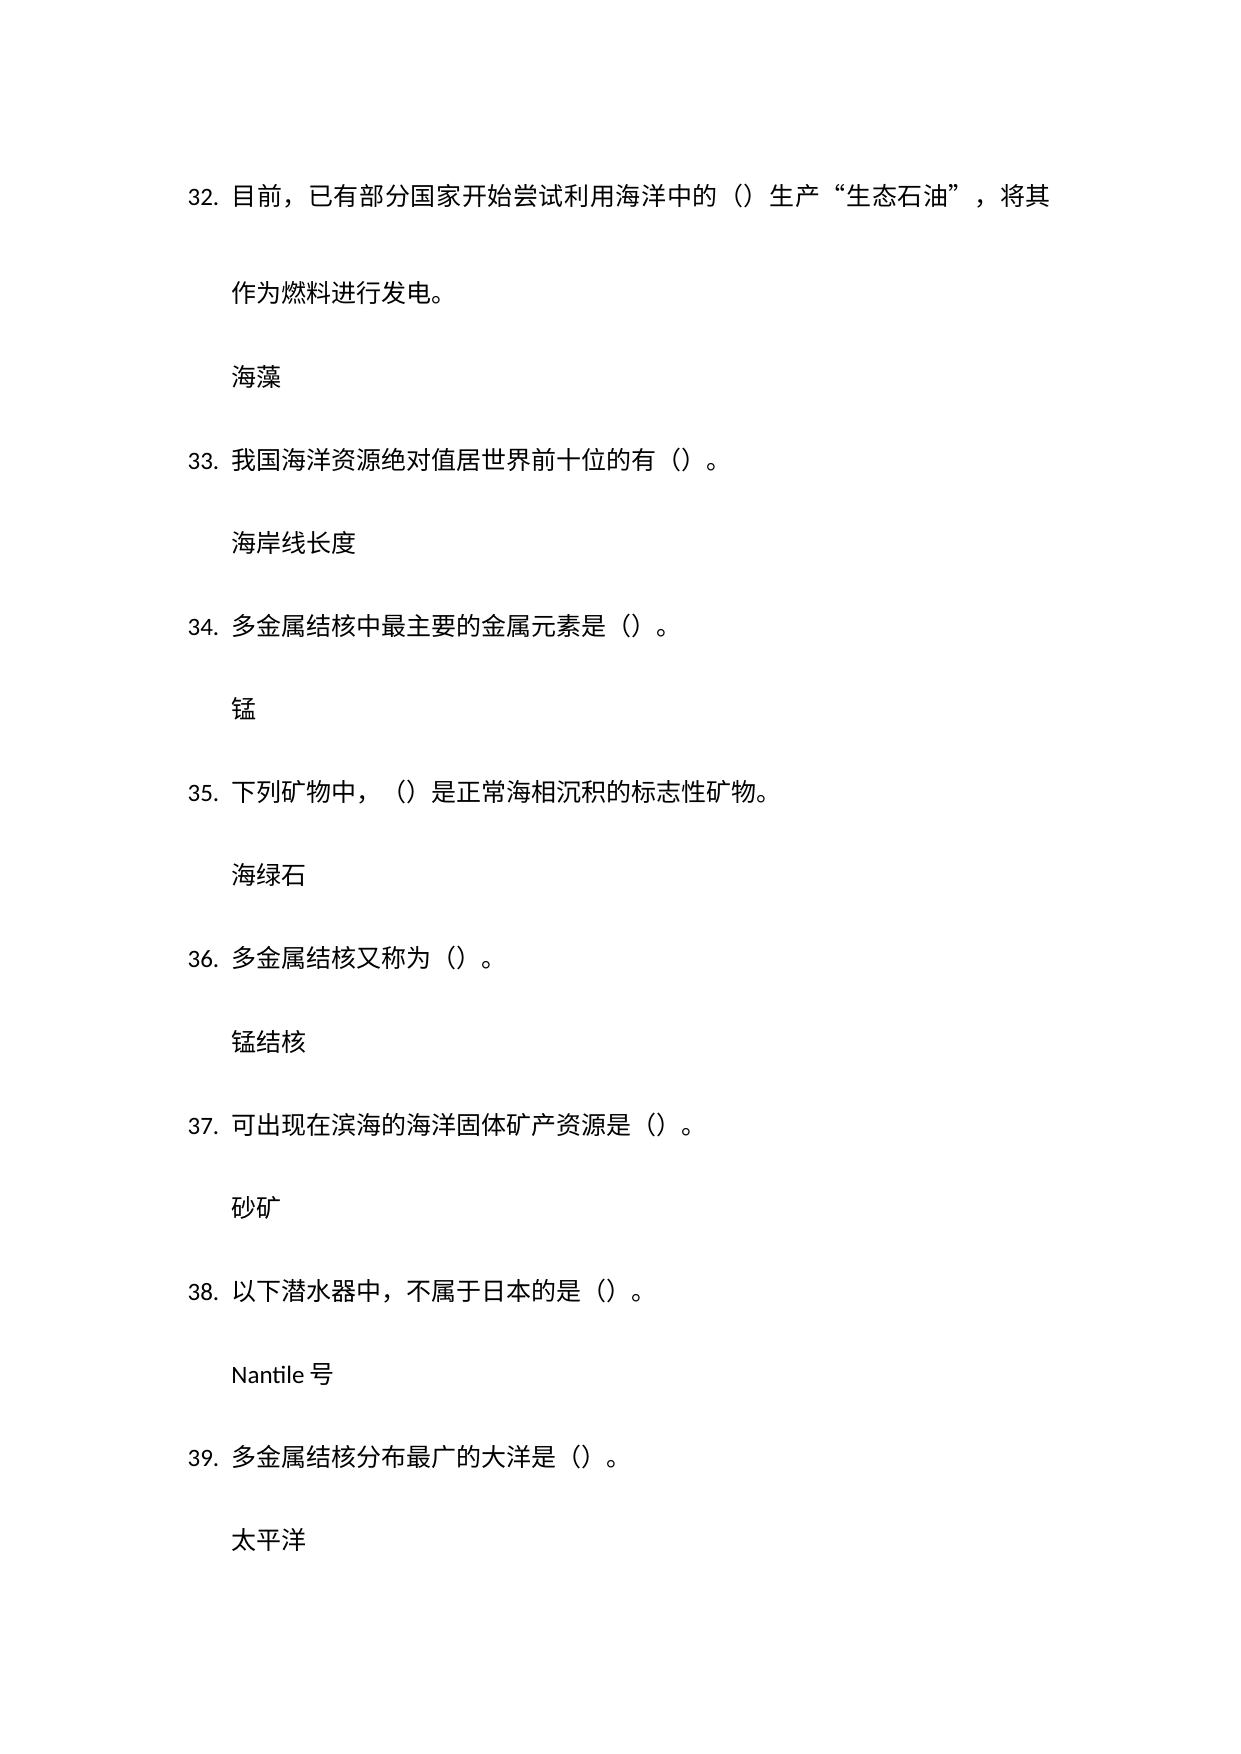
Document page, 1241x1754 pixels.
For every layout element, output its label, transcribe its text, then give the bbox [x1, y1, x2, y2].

list 海绿石 [231, 841, 1053, 906]
list 砂矿 [231, 1174, 1053, 1239]
list 锰结核 [231, 1008, 1053, 1073]
list 以下潜水器中，不属于日本的是（）。 [187, 1257, 1053, 1322]
list 多金属结核分布最广的大洋是（）。 [187, 1423, 1053, 1488]
list 太平洋 [231, 1506, 1053, 1571]
list 锰 [231, 675, 1053, 740]
list 多金属结核中最主要的金属元素是（）。 [187, 592, 1053, 657]
list 海藻 [231, 343, 1053, 408]
list 多金属结核又称为（）。 [187, 924, 1053, 989]
list 海岸线长度 [231, 509, 1053, 574]
list 可出现在滨海的海洋固体矿产资源是（）。 [187, 1091, 1053, 1156]
list Nantile号 [231, 1340, 1053, 1405]
list 下列矿物中，（）是正常海相沉积的标志性矿物。 [187, 758, 1053, 823]
list 目前，已有部分国家开始尝试利用海洋中的（）生产“生态石油”，将其作为燃料进行发电。 [187, 162, 1053, 324]
list 我国海洋资源绝对值居世界前十位的有（）。 [187, 426, 1053, 491]
